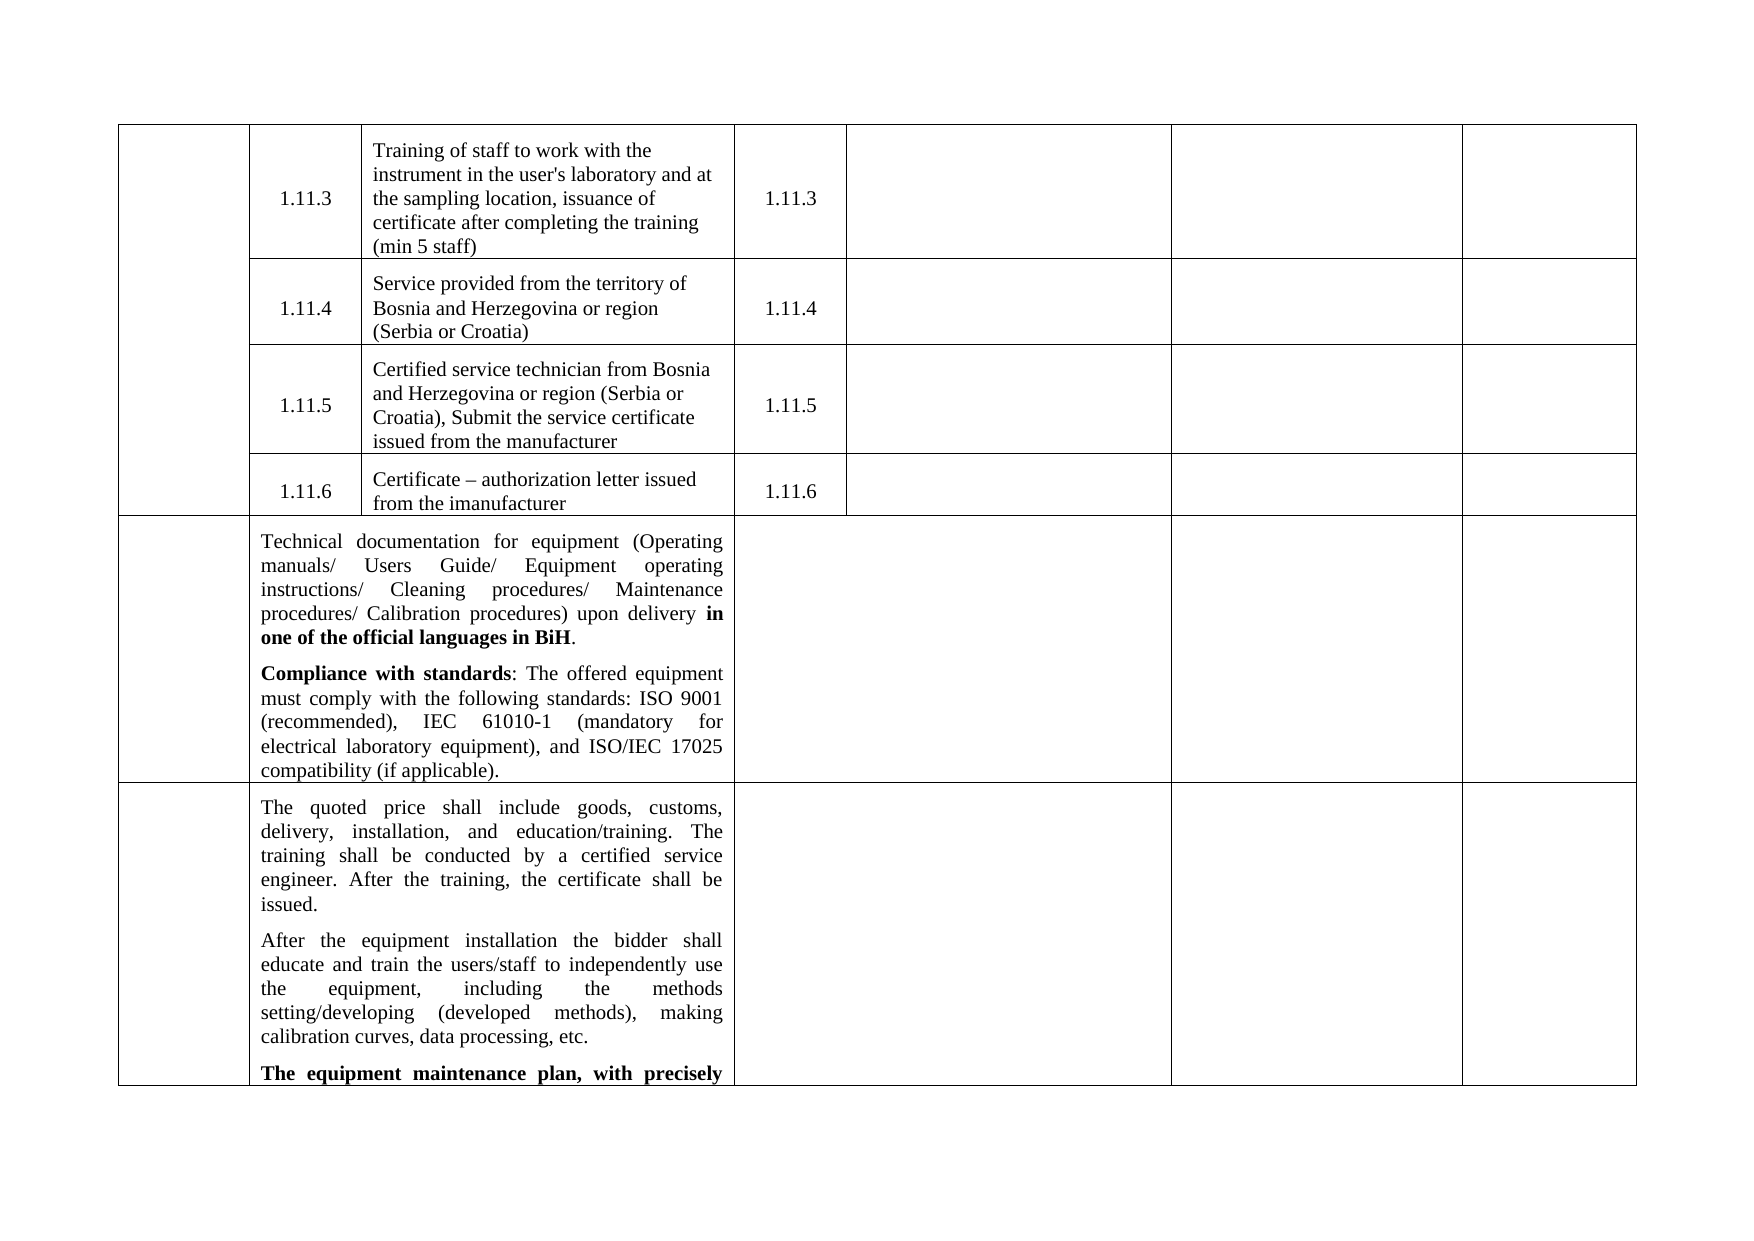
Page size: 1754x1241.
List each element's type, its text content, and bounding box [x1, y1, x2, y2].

table_cell [1463, 516, 1636, 782]
table_cell Certified service technician from Bosnia and Herzegovina or region (Serbia or Croatia), Submit the service certificate issued from the manufacturer [362, 345, 734, 453]
table_cell [847, 345, 1171, 453]
table_cell [1463, 345, 1636, 453]
table_cell [1463, 783, 1636, 1085]
table_cell [847, 454, 1171, 515]
table_cell [1463, 125, 1636, 258]
table_cell [1463, 259, 1636, 343]
table_cell [119, 516, 249, 782]
table_cell Service provided from the territory of Bosnia and Herzegovina or region (Serbia or Croatia) [362, 259, 734, 343]
table_cell [1172, 125, 1462, 258]
table_cell 1.11.5 [735, 345, 846, 453]
table_cell 1.11.4 [250, 259, 361, 343]
table_cell [1463, 454, 1636, 515]
table_cell Training of staff to work with the instrument in the user's laboratory and at the sampling location, issuance of certificate after completing the training (min 5 staff) [362, 125, 734, 258]
table_cell Certificate – authorization letter issued from the imanufacturer [362, 454, 734, 515]
table_cell [1172, 259, 1462, 343]
table_cell [119, 783, 249, 1085]
table_cell [847, 125, 1171, 258]
table_cell [1172, 516, 1462, 782]
table_cell [1172, 783, 1462, 1085]
table_cell 1.11.5 [250, 345, 361, 453]
table_cell 1.11.3 [735, 125, 846, 258]
table_cell 1.11.3 [250, 125, 361, 258]
table_cell 1.11.4 [735, 259, 846, 343]
table_cell [847, 259, 1171, 343]
table_cell 1.11.6 [250, 454, 361, 515]
table_cell [735, 783, 1171, 1085]
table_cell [250, 783, 734, 1085]
table_cell Technical documentation for equipment (Operating manuals/ Users Guide/ Equipment operating instructions/ Cleaning procedures/ Maintenance procedures/ Calibration procedures) upon delivery in one of the official languages in BiH. Compliance with standards: The offered equipment must comply with the following standards: ISO 9001 (recommended), IEC 61010-1 (mandatory for electrical laboratory equipment), and ISO/IEC 17025 compatibility (if applicable). [250, 516, 734, 782]
table_cell [1172, 454, 1462, 515]
table_cell [1172, 345, 1462, 453]
table_cell [735, 516, 1171, 782]
table_cell 1.11.6 [735, 454, 846, 515]
